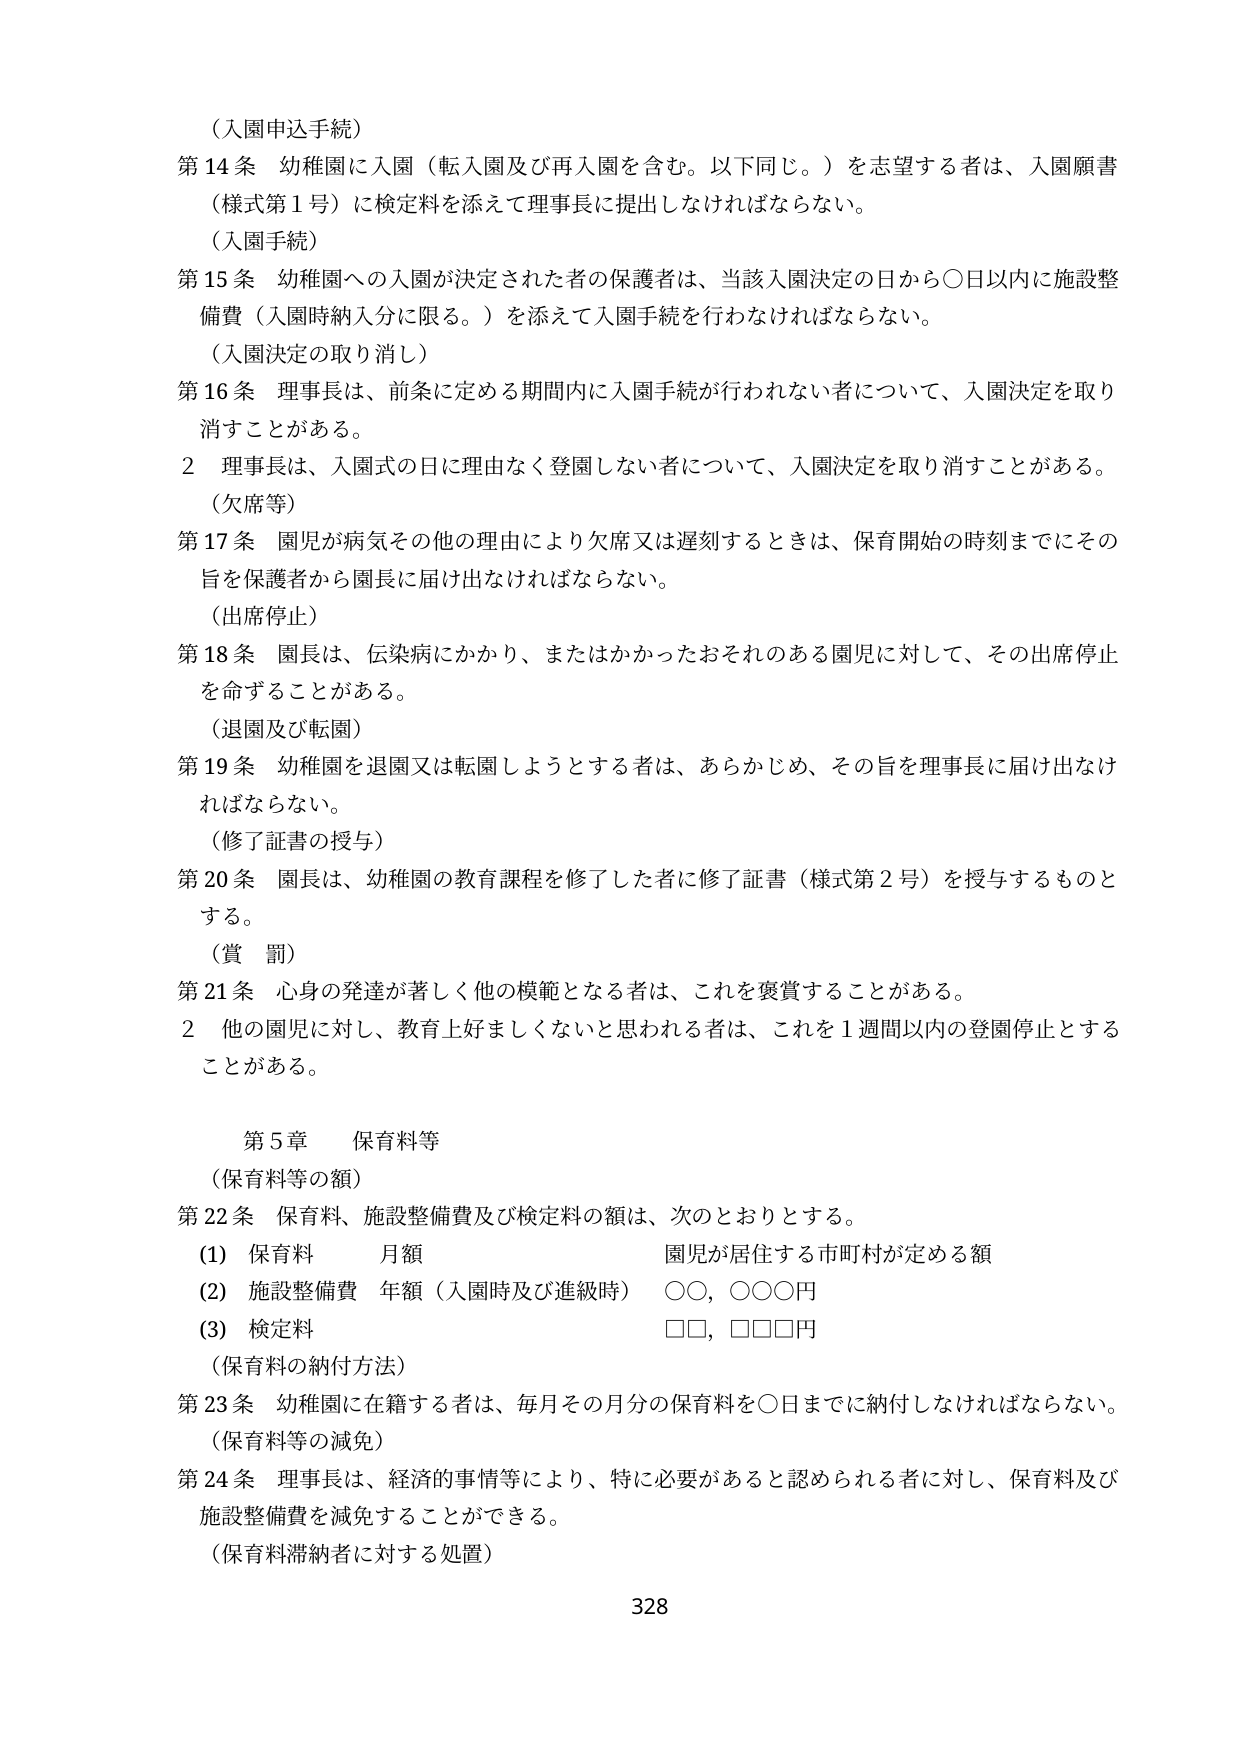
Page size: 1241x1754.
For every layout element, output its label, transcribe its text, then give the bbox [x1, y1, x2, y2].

text （出席停止） [177, 596, 1122, 634]
text （保育料滞納者に対する処置） [177, 1534, 1122, 1571]
text （入園申込手続） [177, 109, 1122, 146]
text （修了証書の授与） [177, 821, 1122, 859]
text （保育料等の減免） [177, 1421, 1122, 1459]
text 第17条 園児が病気その他の理由により欠席又は遅刻するときは、保育開始の時刻までにその旨を保護者から園長に届け出なければならない。 [177, 521, 1122, 596]
text 第22条 保育料、施設整備費及び検定料の額は、次のとおりとする。 [177, 1196, 1122, 1234]
text 第18条 園長は、伝染病にかかり、またはかかったおそれのある園児に対して、その出席停止を命ずることがある。 [177, 634, 1122, 709]
text (1) 保育料 月額 園児が居住する市町村が定める額 [177, 1234, 1122, 1271]
text 第14条 幼稚園に入園（転入園及び再入園を含む。以下同じ。）を志望する者は、入園願書（様式第１号）に検定料を添えて理事長に提出しなければならない。 [177, 146, 1122, 221]
text （保育料等の額） [177, 1159, 1122, 1196]
text (2) 施設整備費 年額（入園時及び進級時） ○○，○○○円 [177, 1271, 1122, 1309]
text 第19条 幼稚園を退園又は転園しようとする者は、あらかじめ、その旨を理事長に届け出なければならない。 [177, 746, 1122, 821]
text 第20条 園長は、幼稚園の教育課程を修了した者に修了証書（様式第２号）を授与するものとする。 [177, 859, 1122, 934]
text 第15条 幼稚園への入園が決定された者の保護者は、当該入園決定の日から○日以内に施設整備費（入園時納入分に限る。）を添えて入園手続を行わなければならない。 [177, 259, 1122, 334]
text （退園及び転園） [177, 709, 1122, 746]
text 第21条 心身の発達が著しく他の模範となる者は、これを褒賞することがある。 [177, 971, 1122, 1009]
text （賞 罰） [177, 934, 1122, 971]
text （入園決定の取り消し） [177, 334, 1122, 371]
text （保育料の納付方法） [177, 1346, 1122, 1384]
text 第24条 理事長は、経済的事情等により、特に必要があると認められる者に対し、保育料及び施設整備費を減免することができる。 [177, 1459, 1122, 1534]
text (3) 検定料 □□，□□□円 [177, 1309, 1122, 1346]
text 第16条 理事長は、前条に定める期間内に入園手続が行われない者について、入園決定を取り消すことがある。 [177, 371, 1122, 446]
text 第５章 保育料等 [243, 1121, 1122, 1159]
text ２ 他の園児に対し、教育上好ましくないと思われる者は、これを１週間以内の登園停止とすることがある。 [177, 1009, 1122, 1084]
text （欠席等） [177, 484, 1122, 521]
text 第23条 幼稚園に在籍する者は、毎月その月分の保育料を○日までに納付しなければならない。 [177, 1384, 1122, 1421]
text ２ 理事長は、入園式の日に理由なく登園しない者について、入園決定を取り消すことがある。 [177, 446, 1122, 484]
text （入園手続） [177, 221, 1122, 259]
